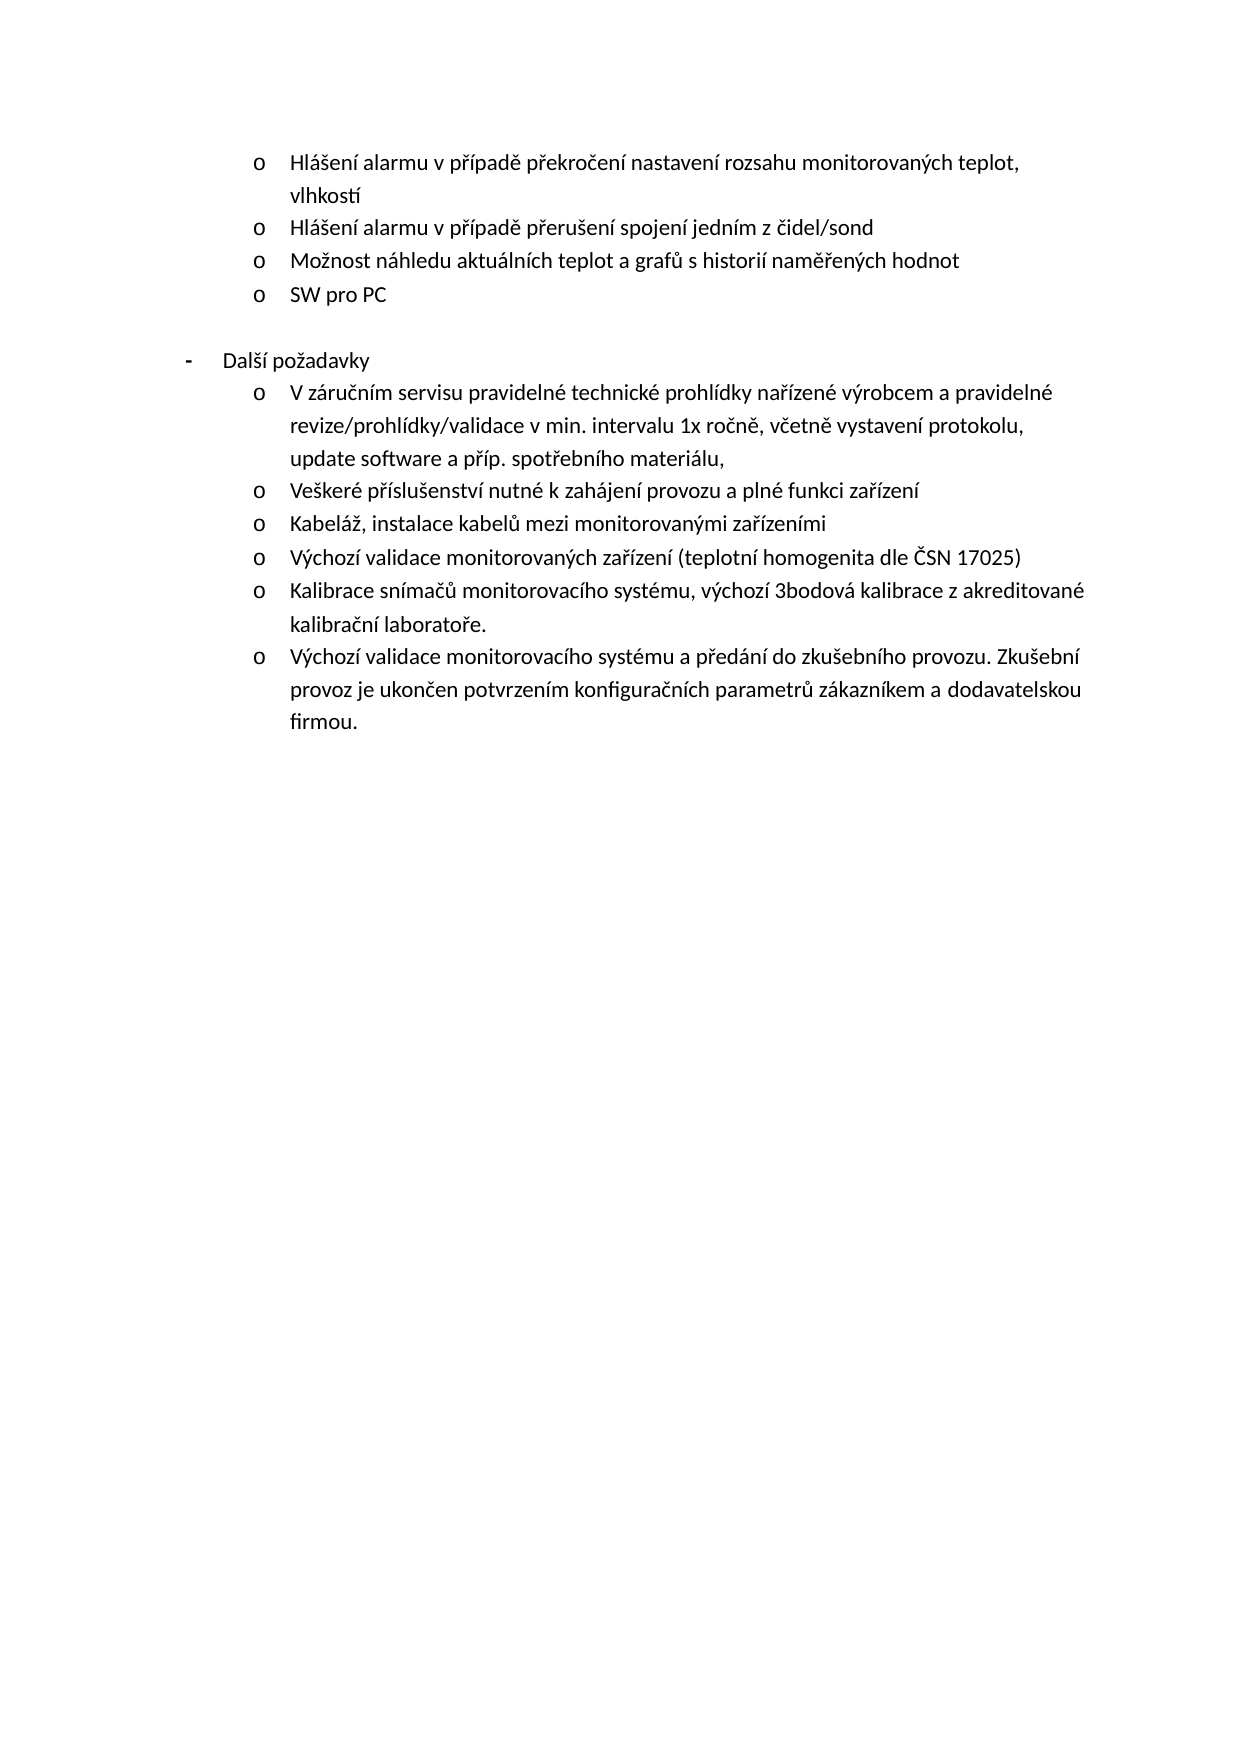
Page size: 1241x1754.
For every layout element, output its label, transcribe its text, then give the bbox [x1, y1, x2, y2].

list Výchozí validace monitorovaných zařízení (teplotní homogenita dle ČSN 17025) [252, 543, 1093, 572]
list Možnost náhledu aktuálních teplot a grafů s historií naměřených hodnot [252, 247, 1093, 276]
list Hlášení alarmu v případě překročení nastavení rozsahu monitorovaných teplot, vlhkostí [252, 148, 1093, 209]
list V záručním servisu pravidelné technické prohlídky nařízené výrobcem a pravidelné revize/prohlídky/validace v min. intervalu 1x ročně, včetně vystavení protokolu, update software a příp. spotřebního materiálu, [252, 378, 1093, 472]
list Výchozí validace monitorovacího systému a předání do zkušebního provozu. Zkušební provoz je ukončen potvrzením konfiguračních parametrů zákazníkem a dodavatelskou firmou. [252, 642, 1093, 736]
list SW pro PC [252, 280, 1093, 309]
list Veškeré příslušenství nutné k zahájení provozu a plné funkci zařízení [252, 476, 1093, 505]
list Kalibrace snímačů monitorovacího systému, výchozí 3bodová kalibrace z akreditované kalibrační laboratoře. [252, 576, 1093, 638]
list Další požadavky [185, 346, 1093, 374]
list Hlášení alarmu v případě přerušení spojení jedním z čidel/sond [252, 213, 1093, 242]
list Kabeláž, instalace kabelů mezi monitorovanými zařízeními [252, 509, 1093, 538]
